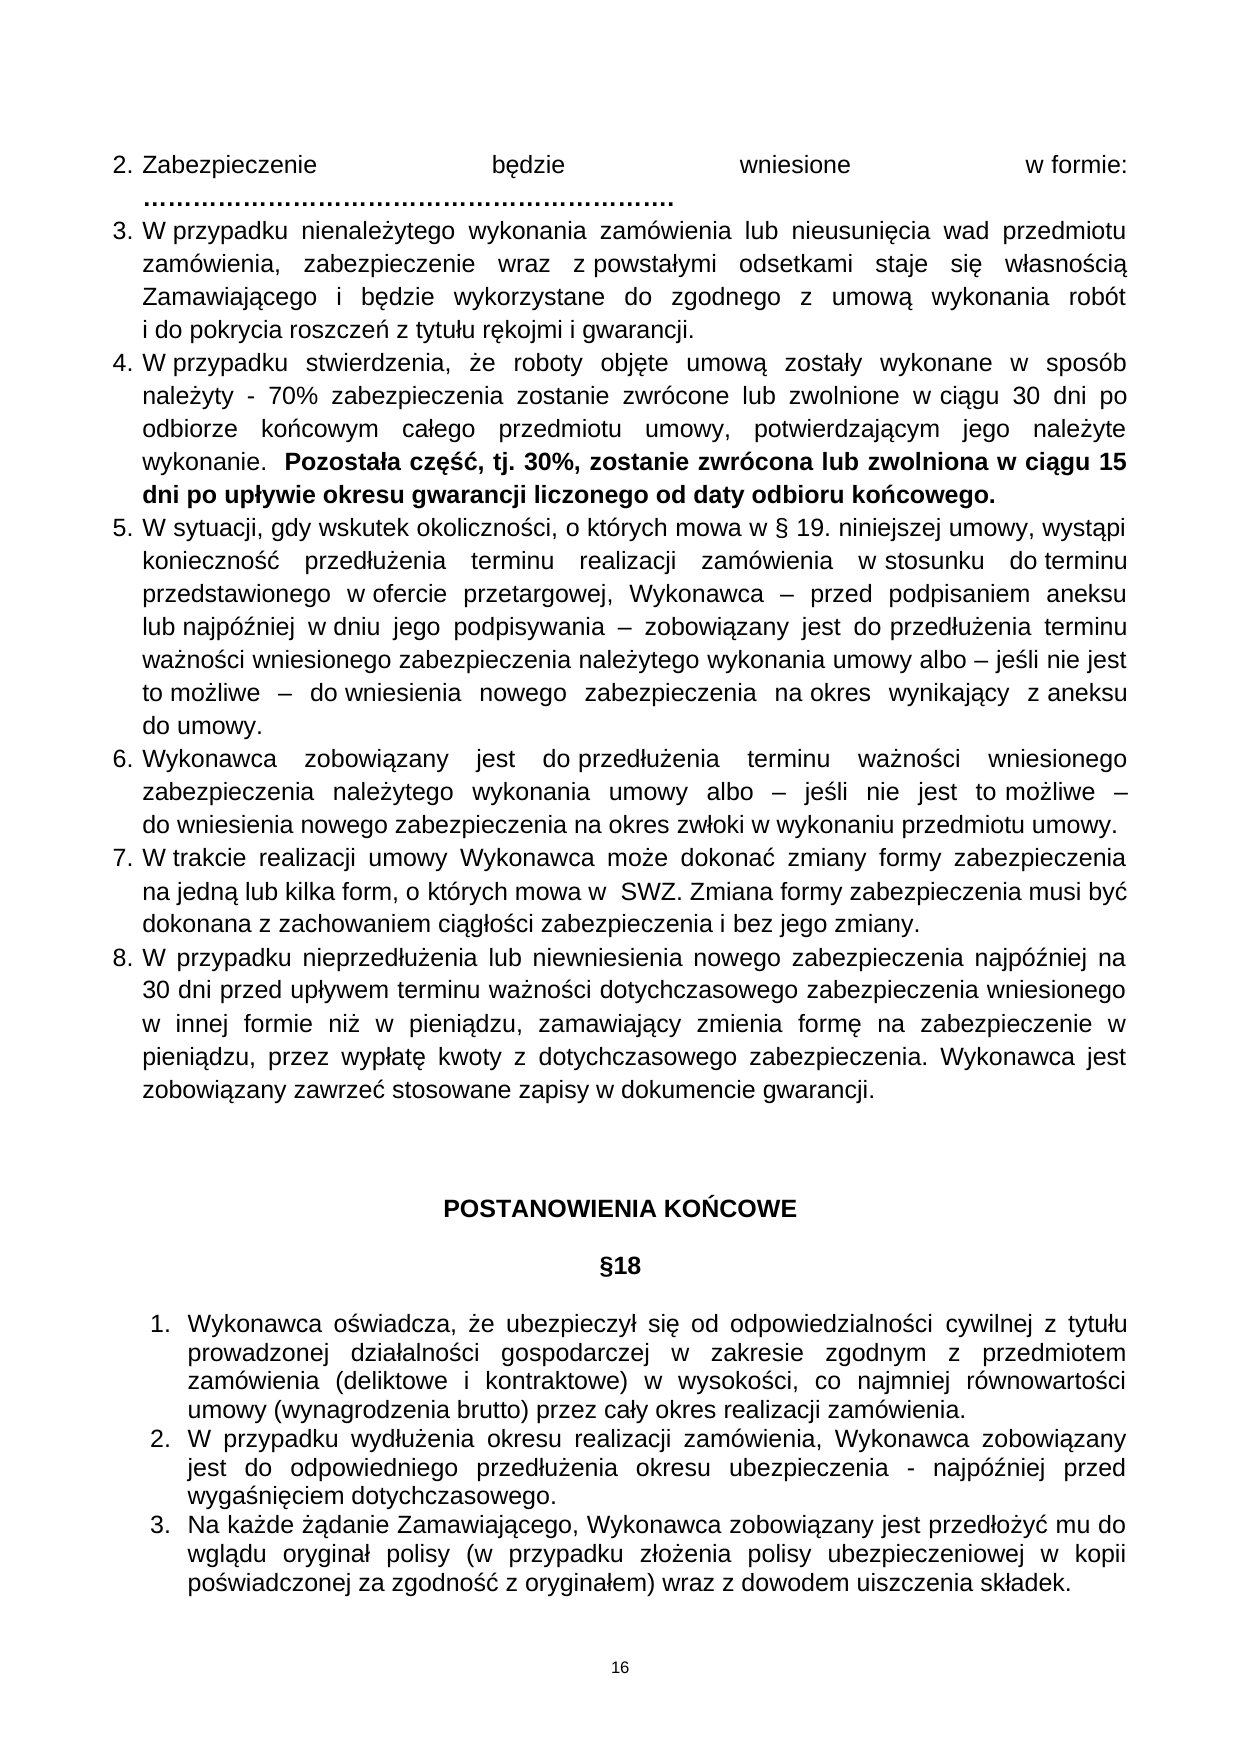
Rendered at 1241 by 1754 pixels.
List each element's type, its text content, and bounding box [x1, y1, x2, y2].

text POSTANOWIENIA KOŃCOWE [112, 1194, 1128, 1223]
list Na każde żądanie Zamawiającego, Wykonawca zobowiązany jest przedłożyć mu do wglądu oryginał polisy (w przypadku złożenia polisy ubezpieczeniowej w kopii poświadczonej za zgodność z oryginałem) wraz z dowodem uiszczenia składek. [150, 1510, 1128, 1596]
list Zabezpieczenie będzie wniesione w formie: ………………………………………………………. [112, 150, 1128, 212]
list W przypadku wydłużenia okresu realizacji zamówienia, Wykonawca zobowiązany jest do odpowiedniego przedłużenia okresu ubezpieczenia - najpóźniej przed wygaśnięciem dotychczasowego. [150, 1424, 1128, 1510]
list Wykonawca oświadcza, że ubezpieczył się od odpowiedzialności cywilnej z tytułu prowadzonej działalności gospodarczej w zakresie zgodnym z przedmiotem zamówienia (deliktowe i kontraktowe) w wysokości, co najmniej równowartości umowy (wynagrodzenia brutto) przez cały okres realizacji zamówienia. [150, 1309, 1128, 1424]
text §18 [112, 1251, 1128, 1280]
list W przypadku stwierdzenia, że roboty objęte umową zostały wykonane w sposób należyty - 70% zabezpieczenia zostanie zwrócone lub zwolnione w ciągu 30 dni po odbiorze końcowym całego przedmiotu umowy, potwierdzającym jego należyte wykonanie. Pozostała część, tj. 30%, zostanie zwrócona lub zwolniona w ciągu 15 dni po upływie okresu gwarancji liczonego od daty odbioru końcowego. [112, 348, 1128, 509]
list W przypadku nieprzedłużenia lub niewniesienia nowego zabezpieczenia najpóźniej na 30 dni przed upływem terminu ważności dotychczasowego zabezpieczenia wniesionego w innej formie niż w pieniądzu, zamawiający zmienia formę na zabezpieczenie w pieniądzu, przez wypłatę kwoty z dotychczasowego zabezpieczenia. Wykonawca jest zobowiązany zawrzeć stosowane zapisy w dokumencie gwarancji. [112, 942, 1128, 1103]
list W przypadku nienależytego wykonania zamówienia lub nieusunięcia wad przedmiotu zamówienia, zabezpieczenie wraz z powstałymi odsetkami staje się własnością Zamawiającego i będzie wykorzystane do zgodnego z umową wykonania robót i do pokrycia roszczeń z tytułu rękojmi i gwarancji. [112, 216, 1128, 344]
list W sytuacji, gdy wskutek okoliczności, o których mowa w § 19. niniejszej umowy, wystąpi konieczność przedłużenia terminu realizacji zamówienia w stosunku do terminu przedstawionego w ofercie przetargowej, Wykonawca – przed podpisaniem aneksu lub najpóźniej w dniu jego podpisywania – zobowiązany jest do przedłużenia terminu ważności wniesionego zabezpieczenia należytego wykonania umowy albo – jeśli nie jest to możliwe – do wniesienia nowego zabezpieczenia na okres wynikający z aneksu do umowy. [112, 513, 1128, 740]
list W trakcie realizacji umowy Wykonawca może dokonać zmiany formy zabezpieczenia na jedną lub kilka form, o których mowa w SWZ. Zmiana formy zabezpieczenia musi być dokonana z zachowaniem ciągłości zabezpieczenia i bez jego zmiany. [112, 843, 1128, 938]
list Wykonawca zobowiązany jest do przedłużenia terminu ważności wniesionego zabezpieczenia należytego wykonania umowy albo – jeśli nie jest to możliwe – do wniesienia nowego zabezpieczenia na okres zwłoki w wykonaniu przedmiotu umowy. [112, 744, 1128, 839]
